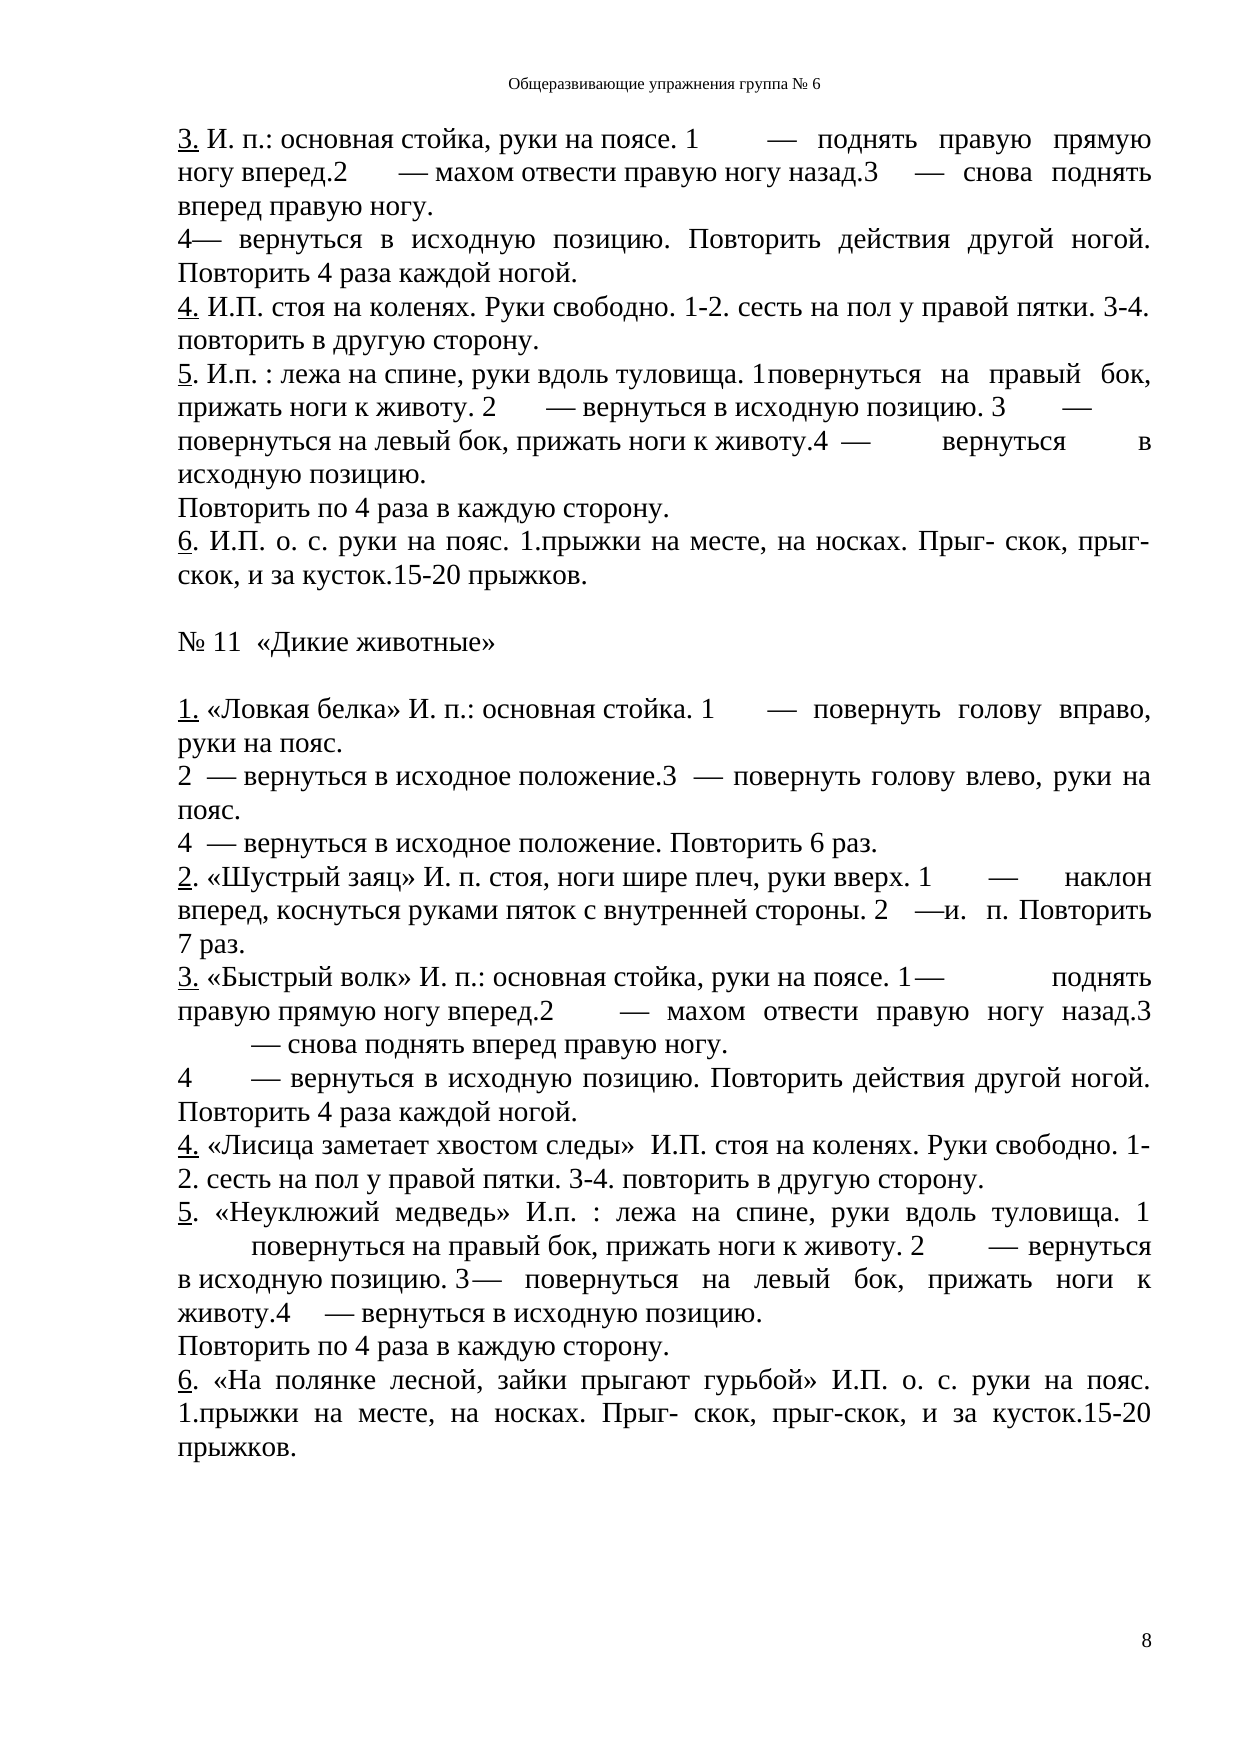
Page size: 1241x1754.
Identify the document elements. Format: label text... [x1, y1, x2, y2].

text 4 — вернуться в исходное положение. Повторить 6 раз. [177, 825, 1152, 859]
text 3. И. п.: основная стойка, руки на поясе. 1 — поднять правую прямую ногу вперед.2 — махом отвести правую ногу назад.3 — снова поднять вперед правую ногу. [177, 121, 1152, 222]
text 5. И.п. : лежа на спине, руки вдоль туловища. 1 повернуться на правый бок, прижать ноги к животу. 2 — вернуться в исходную позицию. 3 — повернуться на левый бок, прижать ноги к животу.4 — вернуться в исходную позицию. [177, 356, 1152, 490]
text 1. «Ловкая белка» И. п.: основная стойка. 1 — повернуть голову вправо, руки на пояс. [177, 691, 1152, 758]
text 4 — вернуться в исходную позицию. Повторить действия другой ногой. Повторить 4 раза каждой ногой. [177, 222, 1152, 289]
text 5. «Неуклюжий медведь» И.п. : лежа на спине, руки вдоль туловища. 1 повернуться на правый бок, прижать ноги к животу. 2 — вернуться в исходную позицию. 3 — повернуться на левый бок, прижать ноги к животу.4 — вернуться в исходную позицию. [177, 1194, 1152, 1328]
text № 11 «Дикие животные» [177, 624, 1152, 658]
text Повторить по 4 раза в каждую сторону. [177, 1328, 1152, 1362]
text 3. «Быстрый волк» И. п.: основная стойка, руки на поясе. 1 — поднять правую прямую ногу вперед.2 — махом отвести правую ногу назад.3 — снова поднять вперед правую ногу. [177, 959, 1152, 1060]
text 6. «На полянке лесной, зайки прыгают гурьбой» И.П. о. с. руки на пояс. 1.прыжки на месте, на носках. Прыг- скок, прыг-скок, и за кусток.15-20 прыжков. [177, 1362, 1152, 1463]
text 6. И.П. о. с. руки на пояс. 1.прыжки на месте, на носках. Прыг- скок, прыг-скок, и за кусток.15-20 прыжков. [177, 523, 1152, 591]
text 4. И.П. стоя на коленях. Руки свободно. 1-2. сесть на пол у правой пятки. 3-4. повторить в другую сторону. [177, 289, 1152, 356]
text 4 — вернуться в исходную позицию. Повторить действия другой ногой. Повторить 4 раза каждой ногой. [177, 1060, 1152, 1127]
text 2. «Шустрый заяц» И. п. стоя, ноги шире плеч, руки вверх. 1 — наклон вперед, коснуться руками пяток с внутренней стороны. 2 —и. п. Повторить 7 раз. [177, 859, 1152, 959]
text Повторить по 4 раза в каждую сторону. [177, 490, 1152, 523]
text 4. «Лисица заметает хвостом следы» И.П. стоя на коленях. Руки свободно. 1-2. сесть на пол у правой пятки. 3-4. повторить в другую сторону. [177, 1127, 1152, 1194]
text 2 — вернуться в исходное положение.3 — повернуть голову влево, руки на пояс. [177, 758, 1152, 825]
